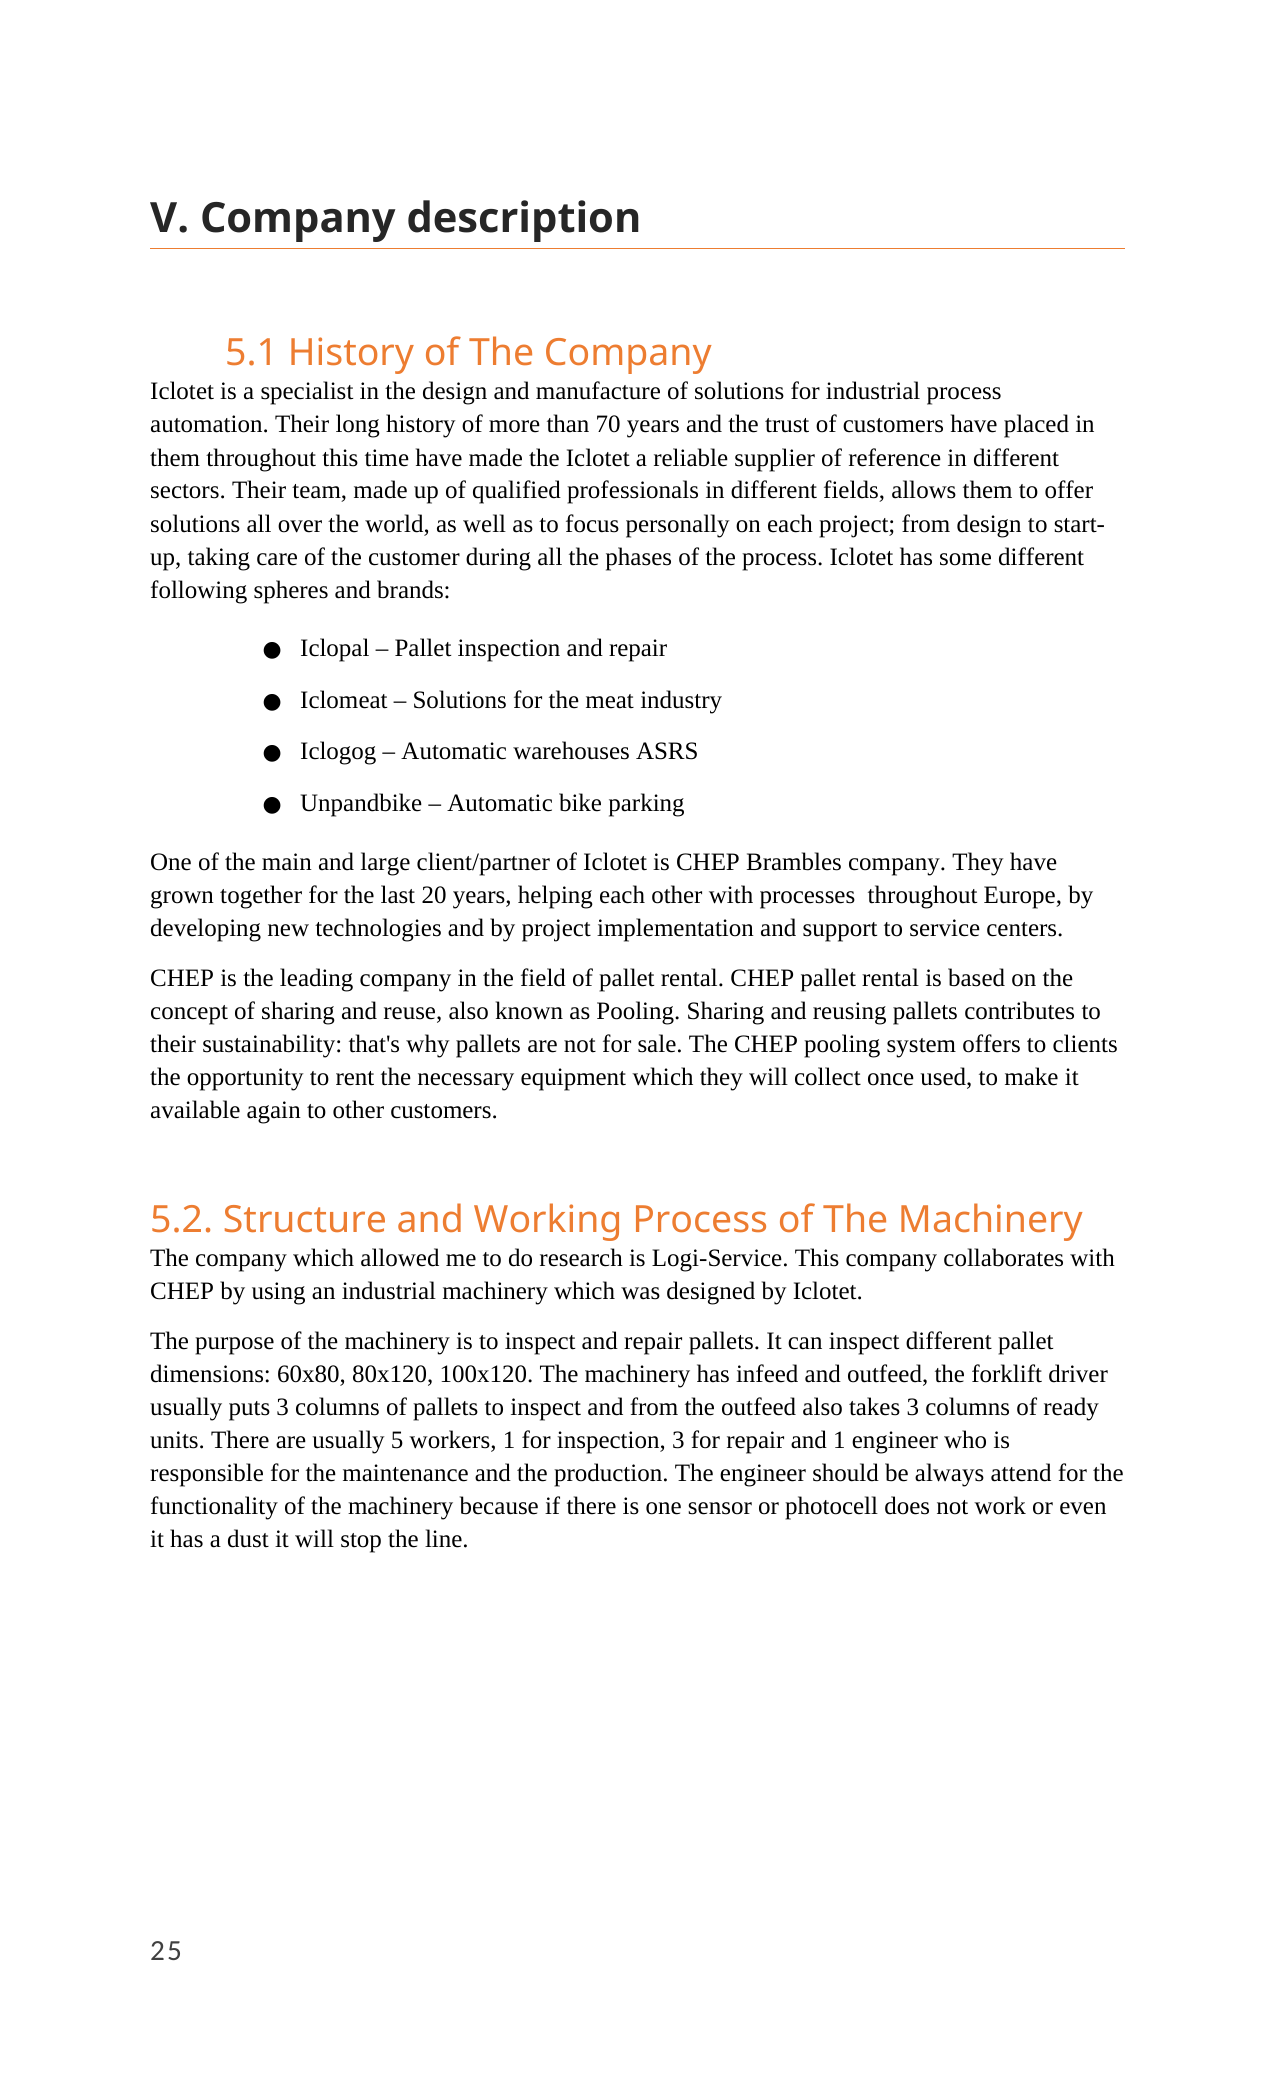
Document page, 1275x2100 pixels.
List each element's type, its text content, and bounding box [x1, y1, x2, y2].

text CHEP is the leading company in the field of pallet rental. CHEP pallet rental is based on the concept of sharing and reuse, also known as Pooling. Sharing and reusing pallets contributes to their sustainability: that's why pallets are not for sale. The CHEP pooling system offers to clients the opportunity to rent the necessary equipment which they will collect once used, to make it available again to other customers. [150, 963, 1125, 1124]
subtitle 5.1 History of The Company [150, 326, 1125, 377]
text Iclotet is a specialist in the design and manufacture of solutions for industrial process automation. Their long history of more than 70 years and the trust of customers have placed in them throughout this time have made the Iclotet a reliable supplier of reference in different sectors. Their team, made up of qualified professionals in different fields, allows them to offer solutions all over the world, as well as to focus personally on each project; from design to start-up, taking care of the customer during all the phases of the process. Iclotet has some different following spheres and brands: [150, 377, 1125, 603]
list Iclogog – Automatic warehouses ASRS [262, 727, 1125, 772]
subtitle V. Company description [150, 187, 1125, 248]
text The purpose of the machinery is to inspect and repair pallets. It can inspect different pallet dimensions: 60x80, 80x120, 100x120. The machinery has infeed and outfeed, the forklift driver usually puts 3 columns of pallets to inspect and from the outfeed also takes 3 columns of ready units. There are usually 5 workers, 1 for inspection, 3 for repair and 1 engineer who is responsible for the maintenance and the production. The engineer should be always attend for the functionality of the machinery because if there is one sensor or photocell does not work or even it has a dust it will stop the line. [150, 1326, 1125, 1553]
list Unpandbike – Automatic bike parking [262, 779, 1125, 824]
list Iclomeat – Solutions for the meat industry [262, 676, 1125, 721]
list Iclopal – Pallet inspection and repair [262, 624, 1125, 669]
text One of the main and large client/partner of Iclotet is CHEP Brambles company. They have grown together for the last 20 years, helping each other with processes throughout Europe, by developing new technologies and by project implementation and support to service centers. [150, 847, 1125, 942]
subtitle 5.2. Structure and Working Process of The Machinery [150, 1192, 1125, 1243]
text The company which allowed me to do research is Logi-Service. This company collaborates with CHEP by using an industrial machinery which was designed by Iclotet. [150, 1243, 1125, 1305]
